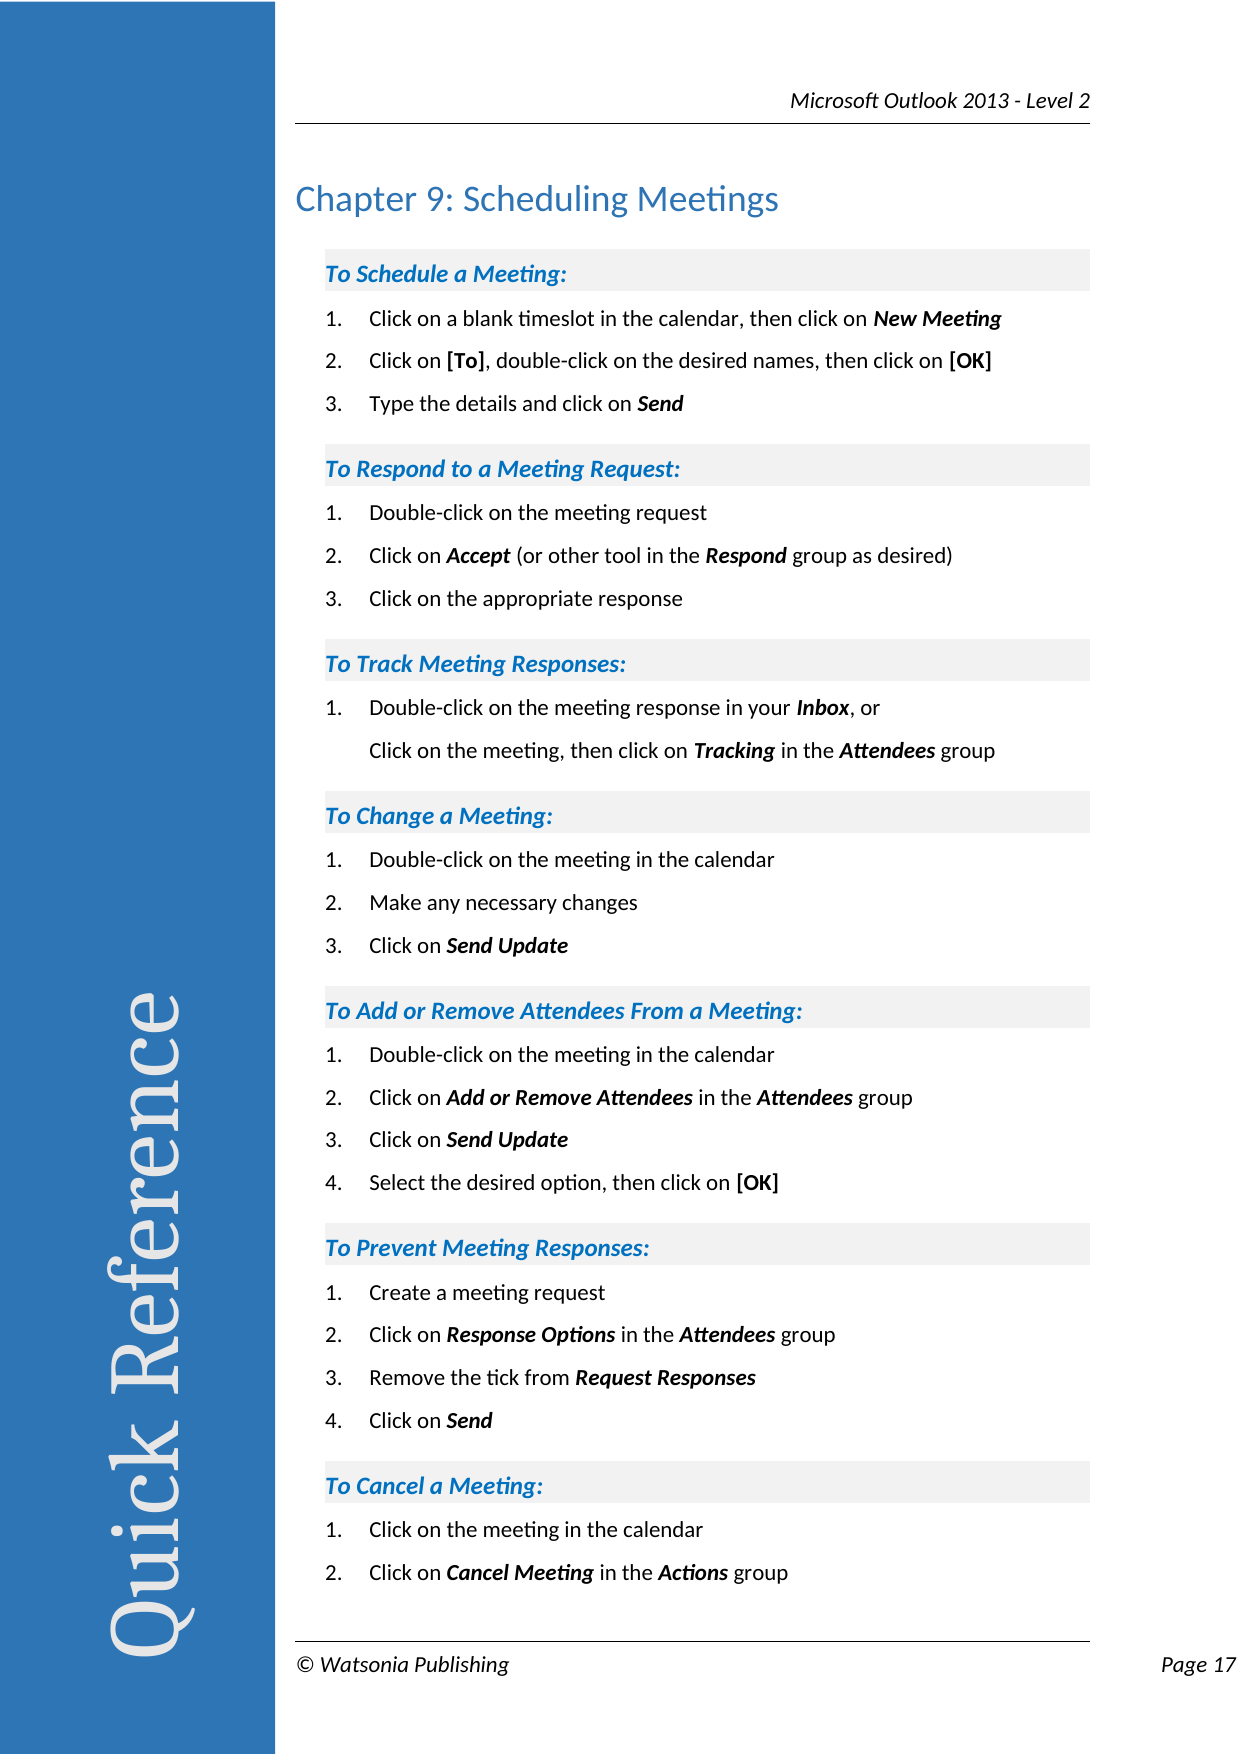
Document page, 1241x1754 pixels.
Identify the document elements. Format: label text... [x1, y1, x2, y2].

text 1. Click on a blank timeslot in the calendar, then click on New Meeting [325, 304, 1090, 332]
text Click on the meeting, then click on Tracking in the Attendees group [325, 736, 1090, 764]
text 3. Type the details and click on Send [325, 389, 1090, 417]
text 3. Remove the tick from Request Responses [325, 1363, 1090, 1391]
text 1. Double-click on the meeting in the calendar [325, 845, 1090, 873]
subtitle To Track Meeting Responses: [325, 639, 1090, 681]
text 2. Click on Add or Remove Attendees in the Attendees group [325, 1083, 1090, 1111]
text 3. Click on Send Update [325, 931, 1090, 959]
text 2. Click on Cancel Meeting in the Actions group [325, 1558, 1090, 1586]
text 2. Click on Response Options in the Attendees group [325, 1320, 1090, 1348]
text 1. Double-click on the meeting request [325, 498, 1090, 526]
text 2. Click on [To], double-click on the desired names, then click on [OK] [325, 346, 1090, 374]
text 3. Click on the appropriate response [325, 584, 1090, 612]
text 4. Select the desired option, then click on [OK] [325, 1168, 1090, 1196]
subtitle To Add or Remove Attendees From a Meeting: [325, 986, 1090, 1028]
subtitle To Cancel a Meeting: [325, 1461, 1090, 1503]
text 1. Click on the meeting in the calendar [325, 1515, 1090, 1543]
subtitle Chapter 9: Scheduling Meetings [295, 175, 1090, 221]
subtitle To Change a Meeting: [325, 791, 1090, 833]
text 3. Click on Send Update [325, 1126, 1090, 1153]
text 1. Double-click on the meeting response in your Inbox, or [325, 693, 1090, 721]
text 2. Click on Accept (or other tool in the Respond group as desired) [325, 541, 1090, 569]
text 1. Double-click on the meeting in the calendar [325, 1040, 1090, 1068]
subtitle To Schedule a Meeting: [325, 249, 1090, 291]
text 1. Create a meeting request [325, 1278, 1090, 1306]
text 4. Click on Send [325, 1406, 1090, 1434]
subtitle To Prevent Meeting Responses: [325, 1223, 1090, 1265]
text 2. Make any necessary changes [325, 888, 1090, 916]
subtitle To Respond to a Meeting Request: [325, 444, 1090, 486]
